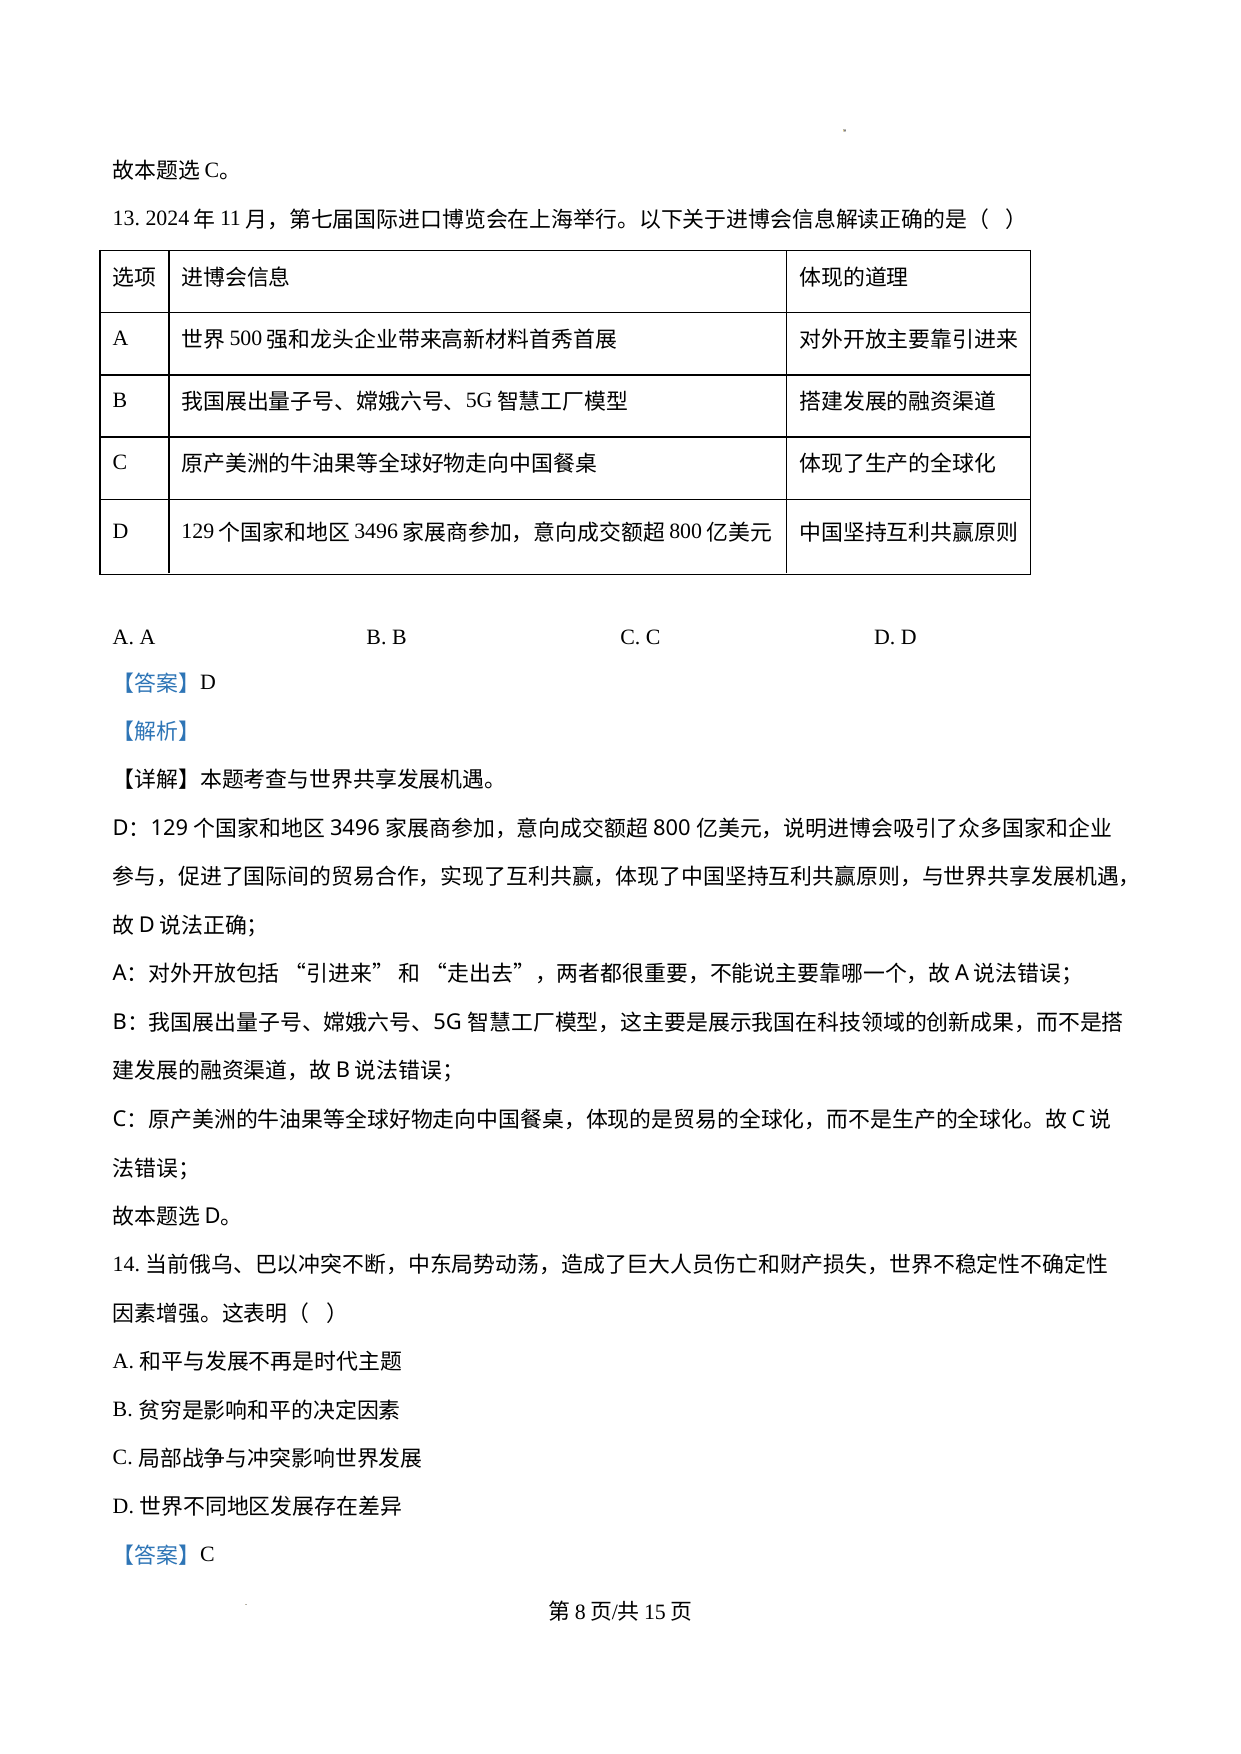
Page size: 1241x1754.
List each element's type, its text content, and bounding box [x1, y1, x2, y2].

text A. 和平与发展不再是时代主题 [112, 1344, 1128, 1376]
text 14. 当前俄乌、巴以冲突不断，中东局势动荡，造成了巨大人员伤亡和财产损失，世界不稳定性不确定性因素增强。这表明（ ） [112, 1247, 1128, 1328]
table_cell 搭建发展的融资渠道 [787, 376, 1030, 436]
text 故本题选D。 [112, 1198, 1128, 1231]
table_cell 对外开放主要靠引进来 [787, 313, 1030, 374]
text C：原产美洲的牛油果等全球好物走向中国餐桌，体现的是贸易的全球化，而不是生产的全球化。故C说法错误； [112, 1101, 1128, 1183]
table_header 选项 [101, 251, 168, 312]
table_cell 世界500强和龙头企业带来高新材料首秀首展 [170, 313, 786, 374]
text 【解析】 [112, 713, 1128, 746]
text 故本题选C。 [112, 153, 1128, 186]
table_cell A [101, 313, 168, 374]
table_cell 中国坚持互利共赢原则 [787, 500, 1030, 573]
text C. 局部战争与冲突影响世界发展 [112, 1441, 1128, 1473]
table_cell 体现了生产的全球化 [787, 438, 1030, 498]
text A. A B. B C. C D. D [112, 620, 1128, 653]
text B：我国展出量子号、嫦娥六号、5G 智慧工厂模型，这主要是展示我国在科技领域的创新成果，而不是搭建发展的融资渠道，故B说法错误； [112, 1004, 1128, 1086]
text B. 贫穷是影响和平的决定因素 [112, 1392, 1128, 1425]
table_cell C [101, 438, 168, 498]
table_header 进博会信息 [170, 251, 786, 312]
table_header 体现的道理 [787, 251, 1030, 312]
table_cell 原产美洲的牛油果等全球好物走向中国餐桌 [170, 438, 786, 498]
text 【答案】D [112, 665, 1128, 698]
text 【答案】C [112, 1537, 1128, 1570]
table_cell B [101, 376, 168, 436]
table_cell 我国展出量子号、嫦娥六号、5G智慧工厂模型 [170, 376, 786, 436]
text D：129 个国家和地区 3496 家展商参加，意向成交额超 800 亿美元，说明进博会吸引了众多国家和企业参与，促进了国际间的贸易合作，实现了互利共赢，体现了中国坚持互利共赢原则，与世界共享发展机遇，故D说法正确； [112, 810, 1128, 940]
table_cell D [101, 500, 168, 573]
text D. 世界不同地区发展存在差异 [112, 1489, 1128, 1521]
text 13. 2024年11月，第七届国际进口博览会在上海举行。以下关于进博会信息解读正确的是（ ） [112, 201, 1128, 234]
table_cell 129个国家和地区3496家展商参加，意向成交额超800亿美元 [170, 500, 786, 573]
text A：对外开放包括 “引进来” 和 “走出去”，两者都很重要，不能说主要靠哪一个，故A说法错误； [112, 956, 1128, 988]
text 【详解】本题考查与世界共享发展机遇。 [112, 762, 1128, 794]
